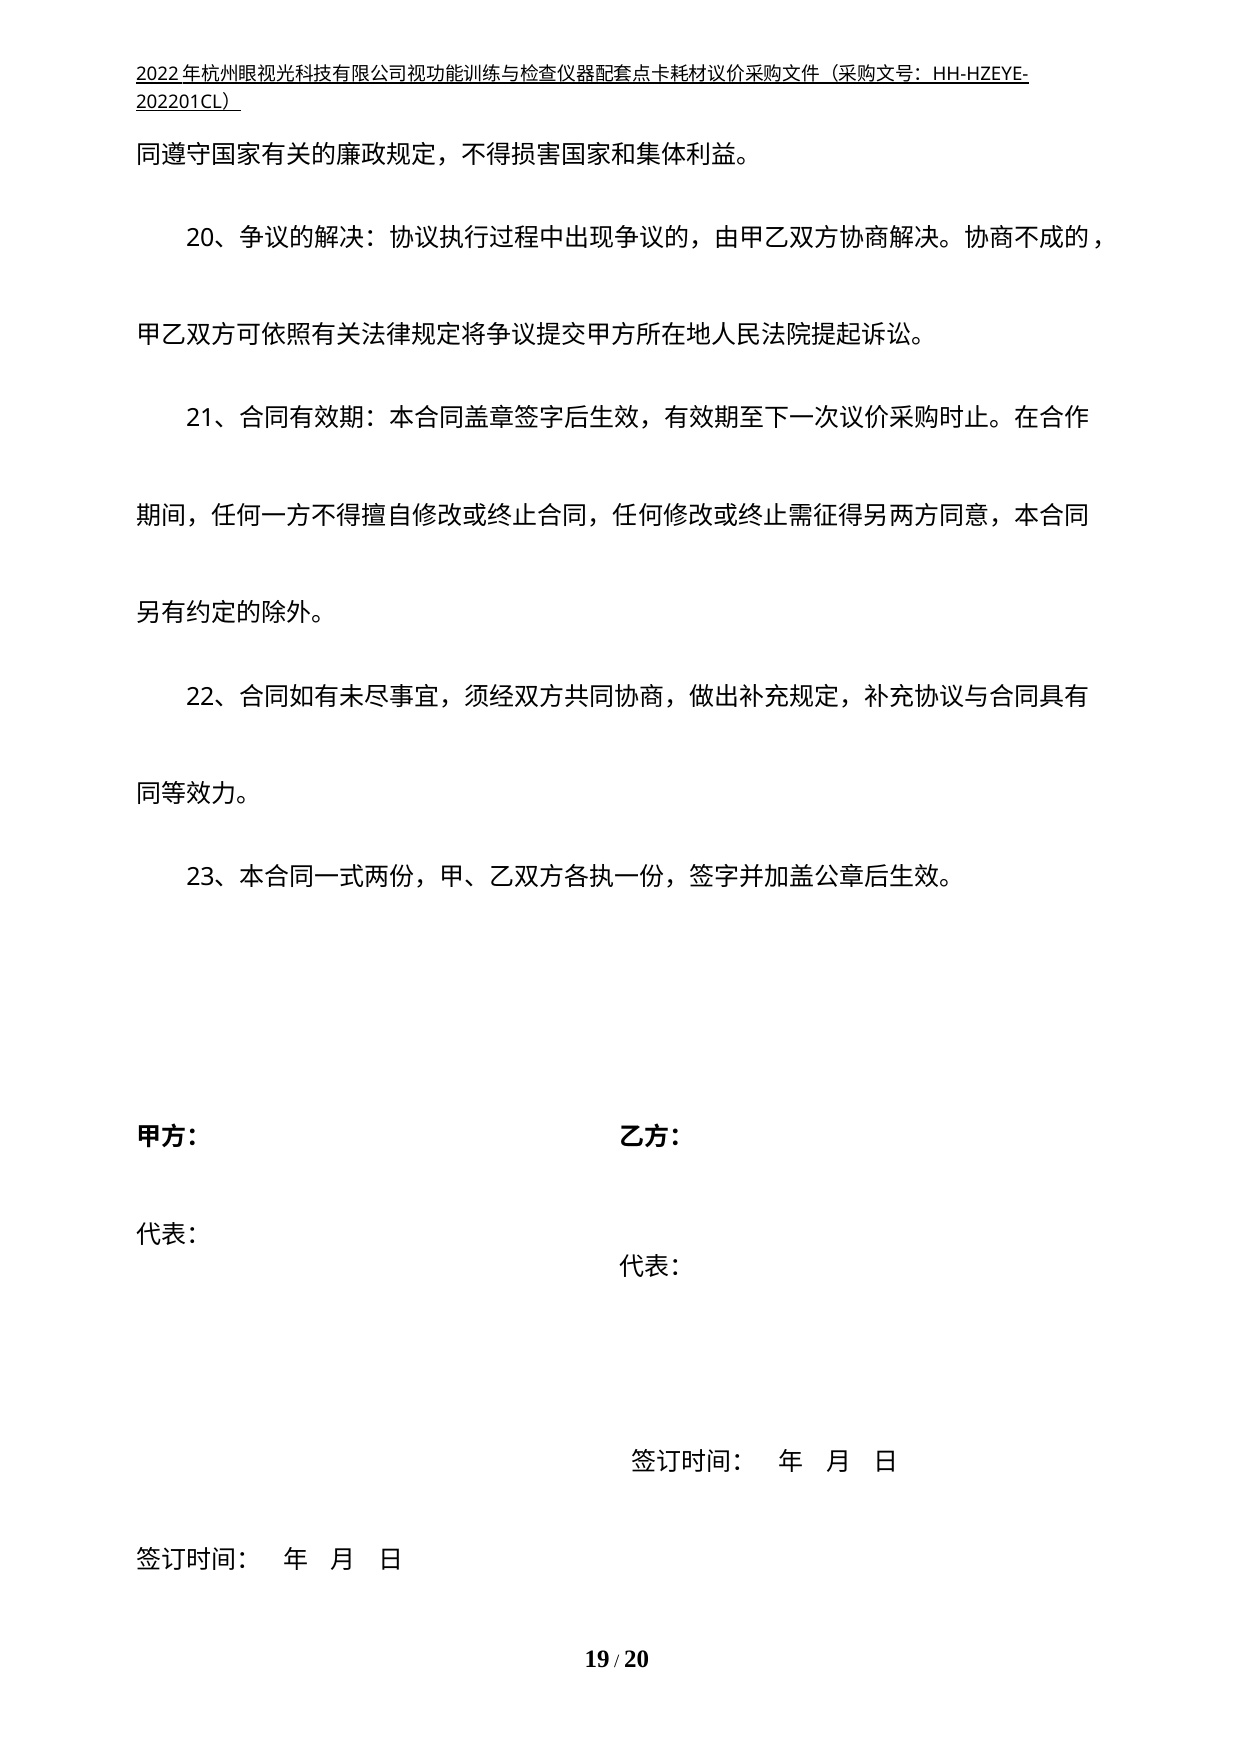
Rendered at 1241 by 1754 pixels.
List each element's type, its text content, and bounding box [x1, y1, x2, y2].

text 20、争议的解决：协议执行过程中出现争议的，由甲乙双方协商解决。协商不成的，甲乙双方可依照有关法律规定将争议提交甲方所在地人民法院提起诉讼。 [136, 203, 1093, 365]
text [136, 120, 1093, 185]
text 21、合同有效期：本合同盖章签字后生效，有效期至下一次议价采购时止。在合作期间，任何一方不得擅自修改或终止合同，任何修改或终止需征得另两方同意，本合同另有约定的除外。 [136, 383, 1093, 643]
table_header 乙方： 代表： 签订时间： 年 月 日 [595, 972, 1066, 1590]
table_header 甲方： 代表： 签订时间： 年 月 日 [125, 972, 595, 1590]
text 23、本合同一式两份，甲、乙双方各执一份，签字并加盖公章后生效。 [136, 842, 1093, 907]
text 22、合同如有未尽事宜，须经双方共同协商，做出补充规定，补充协议与合同具有同等效力。 [136, 662, 1093, 824]
